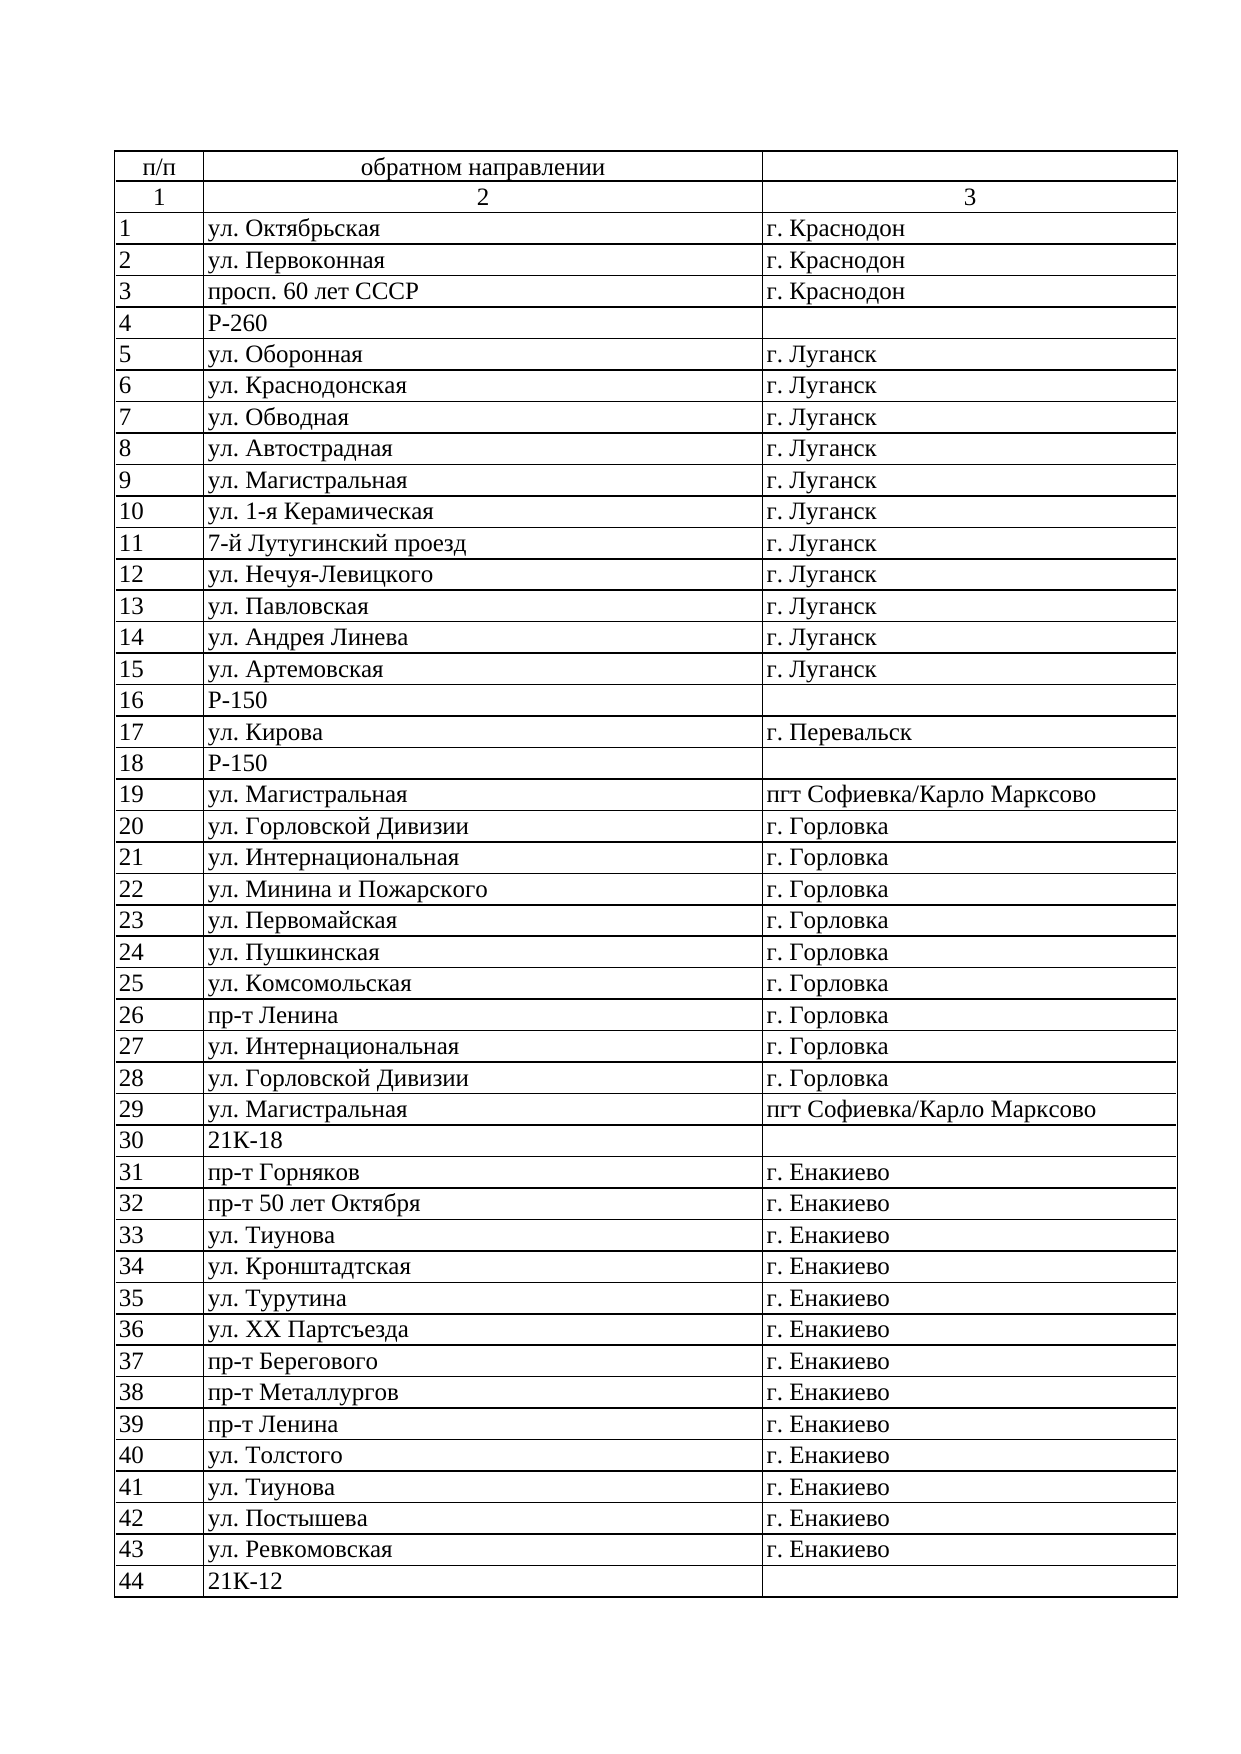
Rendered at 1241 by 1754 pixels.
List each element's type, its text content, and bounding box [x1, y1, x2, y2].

table_cell г. Луганск [763, 432, 1177, 463]
table_cell 4 [115, 307, 203, 338]
table_cell [763, 306, 1177, 338]
table_cell ул. Тиунова [204, 1472, 762, 1502]
table_cell ул. Автострадная [204, 434, 762, 463]
table_cell г. Луганск [763, 621, 1177, 652]
table_cell 24 [115, 936, 203, 967]
table_cell ул. Краснодонская [204, 371, 762, 401]
table_cell 32 [115, 1188, 203, 1218]
table_cell 30 [115, 1125, 203, 1156]
table_cell 21К-12 [204, 1566, 762, 1596]
table_cell г. Енакиево [763, 1250, 1177, 1281]
table_cell 18 [115, 748, 203, 778]
table_cell 29 [115, 1094, 203, 1124]
table_cell ул. Турутина [204, 1283, 762, 1313]
table_cell 8 [115, 433, 203, 463]
table_cell 42 [115, 1503, 203, 1533]
table_header N п/п [115, 152, 203, 180]
table_cell 21 [115, 842, 203, 872]
table_cell г. Луганск [763, 401, 1177, 432]
table_cell 5 [115, 339, 203, 369]
table_cell г. Перевальск [763, 715, 1177, 747]
table_cell ул. Тиунова [204, 1220, 762, 1250]
table_cell г. Горловка [763, 873, 1177, 904]
table_cell 15 [115, 653, 203, 684]
table_cell пр-т Ленина [204, 1409, 762, 1439]
table_cell [763, 1124, 1177, 1156]
table_cell 3 [763, 180, 1177, 212]
table_cell г. Горловка [763, 935, 1177, 967]
table_cell г. Луганск [763, 495, 1177, 526]
table_cell 3 [115, 276, 203, 306]
table_cell 17 [115, 716, 203, 747]
table_cell ул. 1-я Керамическая [204, 497, 762, 526]
table_cell пр-т 50 лет Октября [204, 1189, 762, 1218]
table_cell г. Луганск [763, 338, 1177, 369]
table_cell г. Енакиево [763, 1439, 1177, 1470]
table_cell [763, 1565, 1177, 1596]
table_cell ул. Интернациональная [204, 1031, 762, 1061]
table_cell г. Енакиево [763, 1470, 1177, 1502]
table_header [204, 152, 762, 180]
table_cell г. Луганск [763, 369, 1177, 401]
table_cell г. Енакиево [763, 1502, 1177, 1533]
table_cell ул. Артемовская [204, 654, 762, 684]
table_cell ул. Обводная [204, 402, 762, 432]
table_cell г. Горловка [763, 841, 1177, 872]
table_cell г. Енакиево [763, 1344, 1177, 1376]
table_cell пр-т Берегового [204, 1346, 762, 1376]
table_cell ул. Первомайская [204, 906, 762, 935]
table_cell ул. Горловской Дивизии [204, 1063, 762, 1093]
table_cell 37 [115, 1345, 203, 1376]
table_cell 11 [115, 528, 203, 558]
table_cell ул. Нечуя-Левицкого [204, 560, 762, 589]
table_cell 39 [115, 1408, 203, 1439]
table_cell ул. Оборонная [204, 339, 762, 369]
table_cell г. Луганск [763, 526, 1177, 558]
table_cell 23 [115, 905, 203, 935]
table_cell ул. Ревкомовская [204, 1535, 762, 1564]
table_cell 27 [115, 1031, 203, 1061]
table_cell г. Енакиево [763, 1281, 1177, 1313]
table_cell 35 [115, 1283, 203, 1313]
table_cell 41 [115, 1471, 203, 1502]
table_cell 20 [115, 811, 203, 841]
table_cell ул. Минина и Пожарского [204, 874, 762, 904]
table_cell г. Енакиево [763, 1376, 1177, 1407]
table_cell г. Горловка [763, 904, 1177, 935]
table_cell г. Горловка [763, 1061, 1177, 1093]
table_cell 12 [115, 559, 203, 589]
table_cell ул. Кронштадтская [204, 1252, 762, 1281]
table_cell 19 [115, 779, 203, 809]
table_cell 43 [115, 1534, 203, 1564]
table_cell ул. Павловская [204, 591, 762, 621]
table_cell ул. Магистральная [204, 1094, 762, 1124]
table_cell 22 [115, 874, 203, 904]
table_cell г. Енакиево [763, 1407, 1177, 1439]
table_cell г. Луганск [763, 589, 1177, 621]
table_cell 33 [115, 1220, 203, 1250]
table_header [763, 152, 1177, 180]
table_cell [763, 747, 1177, 778]
table_cell 10 [115, 496, 203, 526]
table_cell пр-т Ленина [204, 1000, 762, 1030]
table_cell г. Енакиево [763, 1156, 1177, 1187]
table_cell ул. ХХ Партсъезда [204, 1315, 762, 1344]
table_cell 16 [115, 685, 203, 715]
table_cell ул. Магистральная [204, 780, 762, 809]
table_cell пр-т Металлургов [204, 1377, 762, 1407]
table_cell г. Луганск [763, 464, 1177, 495]
table_cell 44 [115, 1566, 203, 1596]
table_cell г. Луганск [763, 652, 1177, 684]
table_cell ул. Магистральная [204, 465, 762, 495]
table_cell ул. Комсомольская [204, 968, 762, 998]
table_cell [763, 684, 1177, 715]
table_cell 9 [115, 465, 203, 495]
table_cell г. Краснодон [763, 212, 1177, 243]
table_cell 40 [115, 1440, 203, 1470]
table_cell ул. Кирова [204, 717, 762, 747]
table_cell 34 [115, 1251, 203, 1281]
table_cell 7 [115, 402, 203, 432]
table_cell 21К-18 [204, 1126, 762, 1156]
table_cell 14 [115, 622, 203, 652]
table_cell 36 [115, 1314, 203, 1344]
table_cell пгт Софиевка/Карло Марксово [763, 778, 1177, 809]
table_cell г. Енакиево [763, 1313, 1177, 1344]
table_cell г. Енакиево [763, 1187, 1177, 1218]
table_cell ул. Толстого [204, 1440, 762, 1470]
table_cell ул. Постышева [204, 1503, 762, 1533]
table_cell ул. Горловской Дивизии [204, 811, 762, 841]
table_cell пгт Софиевка/Карло Марксово [763, 1093, 1177, 1124]
table_cell 28 [115, 1062, 203, 1093]
table_cell г. Енакиево [763, 1533, 1177, 1564]
table_cell г. Краснодон [763, 275, 1177, 306]
table_cell просп. 60 лет СССР [204, 276, 762, 306]
table_cell 7-й Лутугинский проезд [204, 528, 762, 558]
table_cell г. Луганск [763, 558, 1177, 589]
table_cell г. Енакиево [763, 1219, 1177, 1250]
table_cell г. Горловка [763, 810, 1177, 841]
table_cell пр-т Горняков [204, 1157, 762, 1187]
table_cell ул. Андрея Линева [204, 622, 762, 652]
table_cell ул. Интернациональная [204, 843, 762, 872]
table_cell 31 [115, 1157, 203, 1187]
table_cell 25 [115, 968, 203, 998]
table_cell г. Горловка [763, 998, 1177, 1030]
table_cell Р-150 [204, 685, 762, 715]
table_cell ул. Первоконная [204, 245, 762, 275]
table_cell 2 [115, 244, 203, 275]
table_cell ул. Октябрьская [204, 213, 762, 243]
table_cell 26 [115, 999, 203, 1030]
table_cell Р-150 [204, 748, 762, 778]
table_cell г. Горловка [763, 967, 1177, 998]
table_cell ул. Пушкинская [204, 937, 762, 967]
table_cell 2 [204, 182, 762, 212]
table_cell 1 [115, 213, 203, 243]
table_cell 1 [115, 181, 203, 212]
table_cell г. Краснодон [763, 243, 1177, 275]
table_cell 6 [115, 370, 203, 401]
table_cell 38 [115, 1377, 203, 1407]
table_cell г. Горловка [763, 1030, 1177, 1061]
table_cell 13 [115, 590, 203, 621]
table_cell Р-260 [204, 308, 762, 338]
